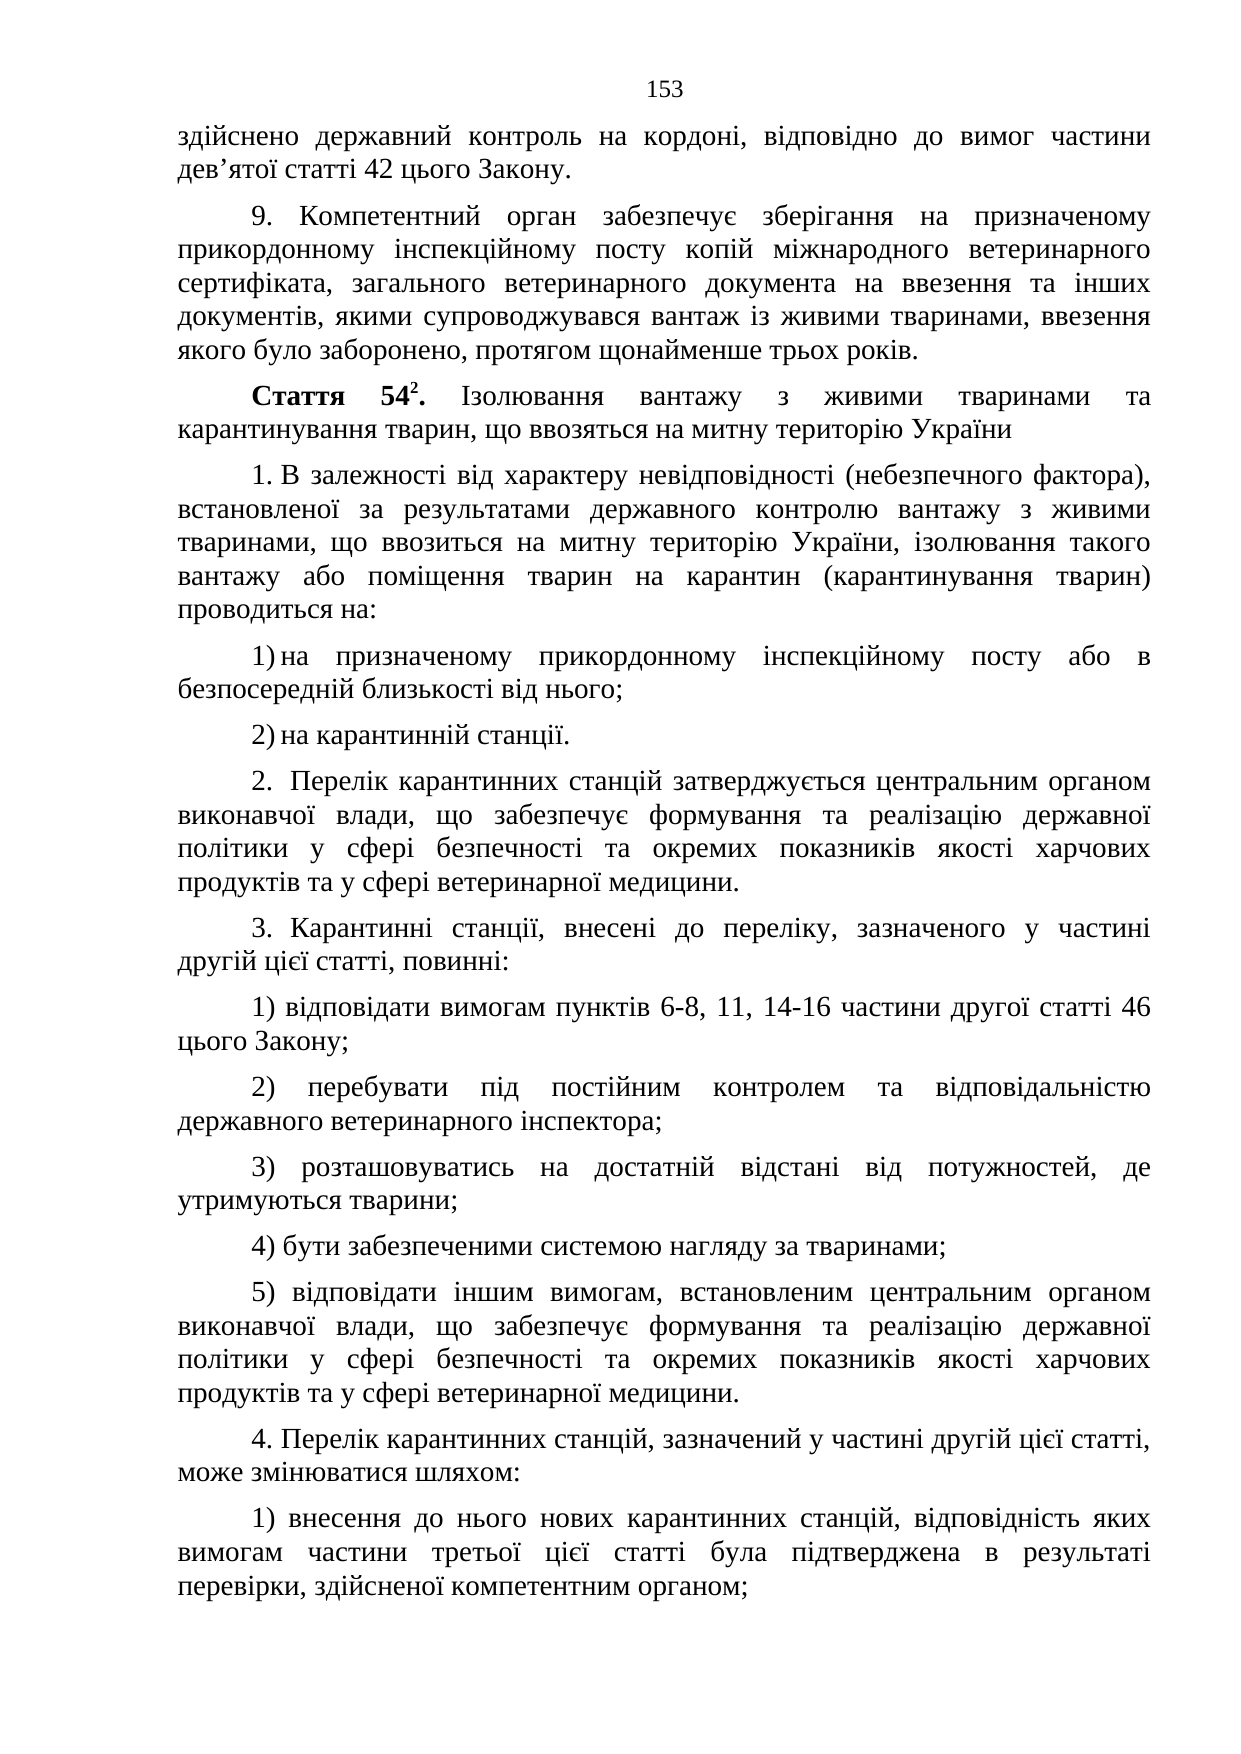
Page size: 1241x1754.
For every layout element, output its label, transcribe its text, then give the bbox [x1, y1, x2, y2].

list на призначеному прикордонному інспекційному посту або в безпосередній близькості від нього; [177, 638, 1152, 705]
text 3) розташовуватись на достатній відстані від потужностей, де утримуються тварини; [177, 1149, 1152, 1216]
text 1) відповідати вимогам пунктів 6-8, 11, 14-16 частини другої статті 46 цього Закону; [177, 989, 1152, 1057]
list В залежності від характеру невідповідності (небезпечного фактора), встановленої за результатами державного контролю вантажу з живими тваринами, що ввозиться на митну територію України, ізолювання такого вантажу або поміщення тварин на карантин (карантинування тварин) проводиться на: [177, 457, 1152, 625]
text 4) бути забезпеченими системою нагляду за тваринами; [177, 1228, 1152, 1262]
text Стаття 542. Ізолювання вантажу з живими тваринами та карантинування тварин, що ввозяться на митну територію України [177, 378, 1152, 445]
text 5) відповідати іншим вимогам, встановленим центральним органом виконавчої влади, що забезпечує формування та реалізацію державної політики у сфері безпечності та окремих показників якості харчових продуктів та у сфері ветеринарної медицини. [177, 1274, 1152, 1408]
text 2) перебувати під постійним контролем та відповідальністю державного ветеринарного інспектора; [177, 1069, 1152, 1136]
text 4. Перелік карантинних станцій, зазначений у частині другій цієї статті, може змінюватися шляхом: [177, 1421, 1152, 1488]
text 9. Компетентний орган забезпечує зберігання на призначеному прикордонному інспекційному посту копій міжнародного ветеринарного сертифіката, загального ветеринарного документа на ввезення та інших документів, якими супроводжувався вантаж із живими тваринами, ввезення якого було заборонено, протягом щонайменше трьох років. [177, 198, 1152, 365]
list на карантинній станції. [177, 717, 1152, 751]
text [177, 118, 1152, 185]
list Перелік карантинних станцій затверджується центральним органом виконавчої влади, що забезпечує формування та реалізацію державної політики у сфері безпечності та окремих показників якості харчових продуктів та у сфері ветеринарної медицини. [177, 763, 1152, 897]
text 1) внесення до нього нових карантинних станцій, відповідність яких вимогам частини третьої цієї статті була підтверджена в результаті перевірки, здійсненої компетентним органом; [177, 1501, 1152, 1601]
list Карантинні станції, внесені до переліку, зазначеного у частині другій цієї статті, повинні: [177, 910, 1152, 977]
